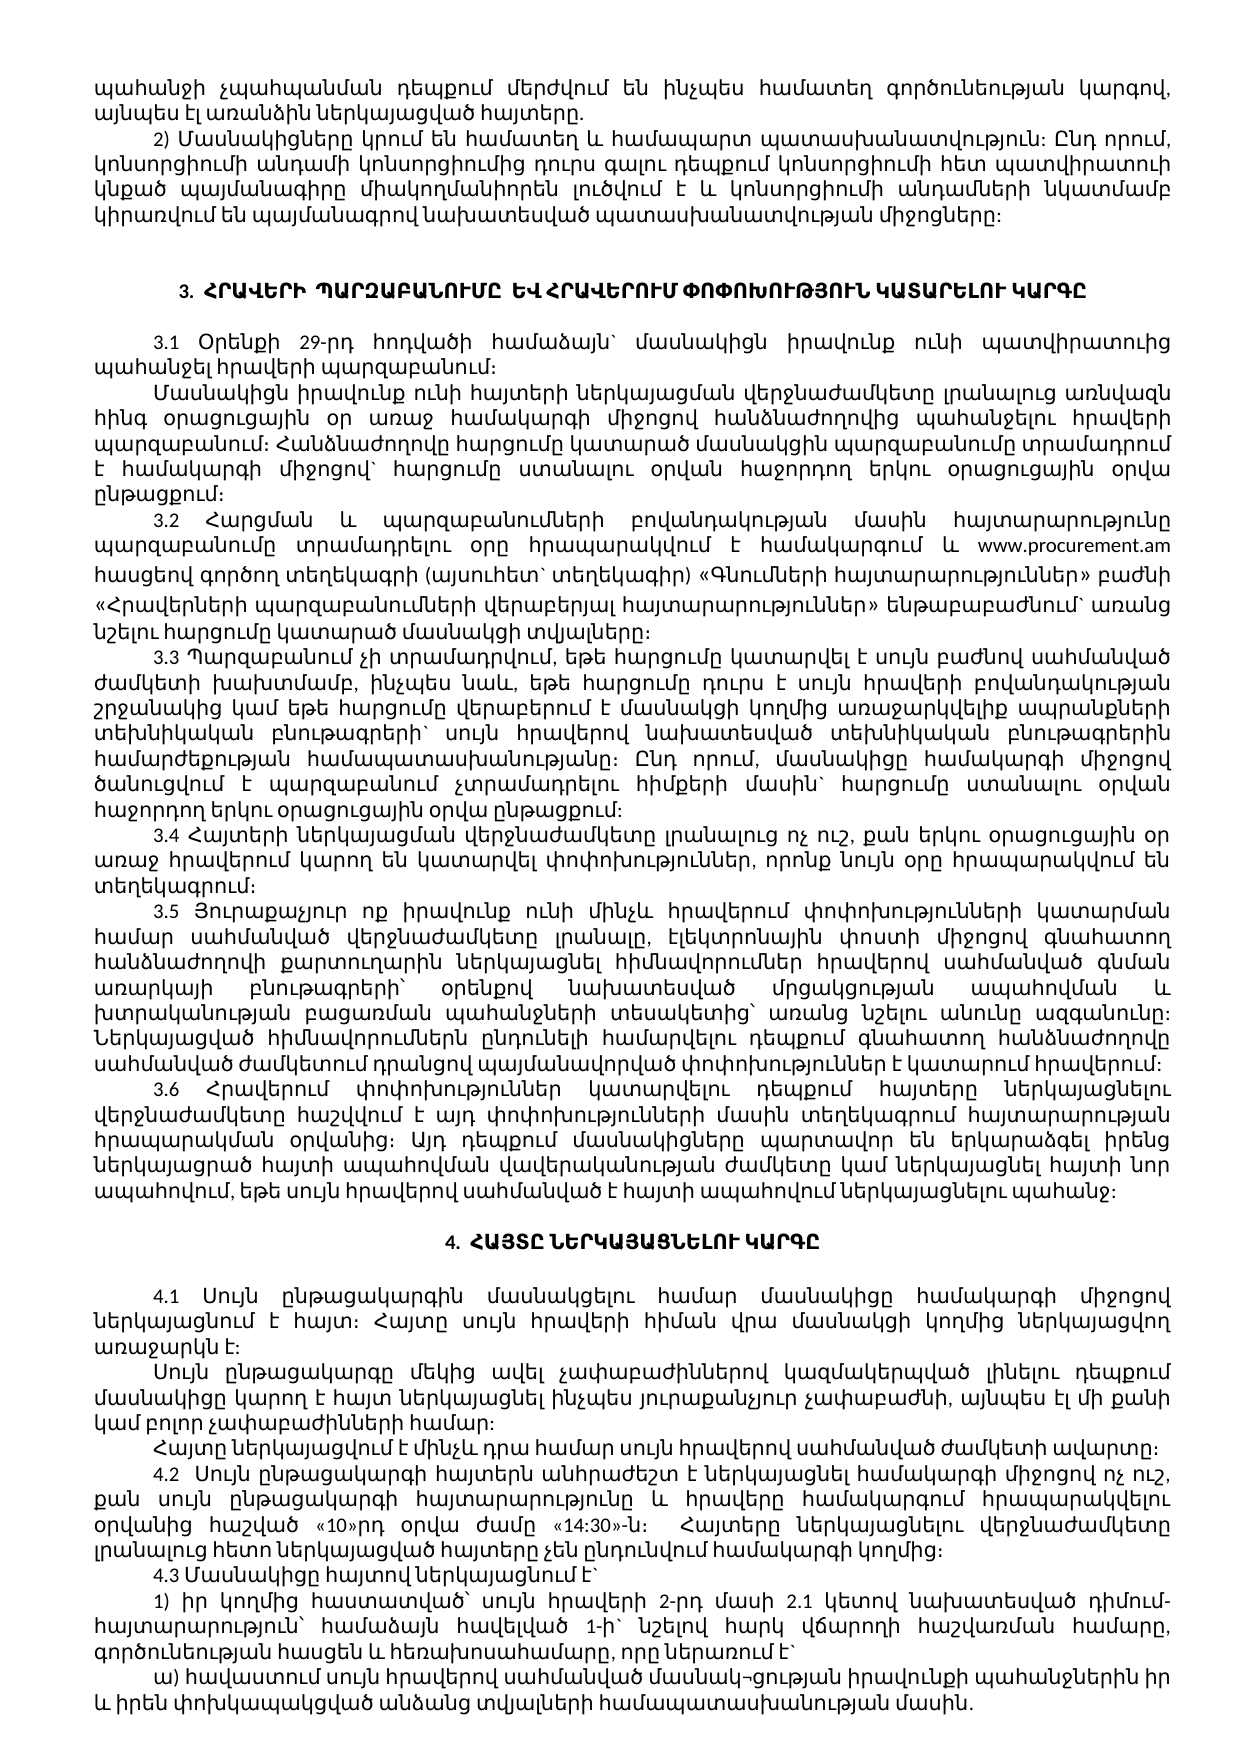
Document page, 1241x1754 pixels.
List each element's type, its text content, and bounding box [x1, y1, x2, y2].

text Հայտը ներկայացվում է մինչև դրա համար սույն հրավերով սահմանված ժամկետի ավարտը։ [94, 1436, 1171, 1461]
text 3.4 Հայտերի ներկայացման վերջնաժամկետը լրանալուց ոչ ուշ, քան երկու օրացուցային օր առաջ հրավերում կարող են կատարվել փոփոխություններ, որոնք նույն օրը հրապարակվում են տեղեկագրում։ [94, 822, 1171, 898]
text 3.6 Հրավերում փոփոխություններ կատարվելու դեպքում հայտերը ներկայացնելու վերջնաժամկետը հաշվվում է այդ փոփոխությունների մասին տեղեկագրում հայտարարության հրապարակման օրվանից։ Այդ դեպքում մասնակիցները պարտավոր են երկարաձգել իրենց ներկայացրած հայտի ապահովման վավերականության ժամկետը կամ ներկայացնել հայտի նոր ապահովում, եթե սույն հրավերով սահմանված է հայտի ապահովում ներկայացնելու պահանջ: [94, 1076, 1171, 1203]
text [94, 75, 1171, 126]
text 3.5 Յուրաքաչյուր ոք իրավունք ունի մինչև հրավերում փոփոխությունների կատարման համար սահմանված վերջնաժամկետը լրանալը, էլեկտրոնային փոստի միջոցով գնահատող հանձնաժողովի քարտուղարին ներկայացնել հիմնավորումներ հրավերով սահմանված գնման առարկայի բնութագրերի՝ օրենքով նախատեսված մրցակցության ապահովման և խտրականության բացառման պահանջների տեսակետից՝ առանց նշելու անունը ազգանունը: Ներկայացված հիմնավորումներն ընդունելի համարվելու դեպքում գնահատող հանձնաժողովը սահմանված ժամկետում դրանցով պայմանավորված փոփոխություններ է կատարում հրավերում: [94, 898, 1171, 1076]
text 3.2 Հարցման և պարզաբանումների բովանդակության մասին հայտարարությունը պարզաբանումը տրամադրելու օրը հրապարակվում է համակարգում և www.procurement.am հասցեով գործող տեղեկագրի (այսուհետ` տեղեկագիր) «Գնումների հայտարարություններ» բաժնի «Հրավերների պարզաբանումների վերաբերյալ հայտարարություններ» ենթաբաբաժնում` առանց նշելու հարցումը կատարած մասնակցի տվյալները։ [94, 507, 1171, 644]
text 4. ՀԱՅՏԸ ՆԵՐԿԱՅԱՑՆԵԼՈՒ ԿԱՐԳԸ [94, 1229, 1171, 1254]
text Մասնակիցն իրավունք ունի հայտերի ներկայացման վերջնաժամկետը լրանալուց առնվազն հինգ օրացուցային օր առաջ համակարգի միջոցով հանձնաժողովից պահանջելու հրավերի պարզաբանում։ Հանձնաժողովը հարցումը կատարած մասնակցին պարզաբանումը տրամադրում է համակարգի միջոցով` հարցումը ստանալու օրվան հաջորդող երկու օրացուցային օրվա ընթացքում։ [94, 380, 1171, 507]
text 4.2 Սույն ընթացակարգի հայտերն անհրաժեշտ է ներկայացնել համակարգի միջոցով ոչ ուշ, քան սույն ընթացակարգի հայտարարությունը և հրավերը համակարգում հրապարակվելու օրվանից հաշված «10»րդ օրվա ժամը «14:30»-ն։ Հայտերը ներկայացնելու վերջնաժամկետը լրանալուց հետո ներկայացված հայտերը չեն ընդունվում համակարգի կողմից։ [94, 1461, 1171, 1563]
text 1) իր կողմից հաստատված՝ սույն հրավերի 2-րդ մասի 2.1 կետով նախատեսված դիմում-հայտարարություն՝ համաձայն հավելված 1-ի` նշելով հարկ վճարողի հաշվառման համարը, գործունեության հասցեն և հեռախոսահամարը, որը ներառում է` [94, 1588, 1171, 1664]
text ա) հավաստում սույն հրավերով սահմանված մասնակ¬ցության իրավունքի պահանջներին իր և իրեն փոխկապակցված անձանց տվյալների համապատասխանության մասին. [94, 1664, 1171, 1715]
text 4.3 Մասնակիցը հայտով ներկայացնում է` [94, 1563, 1171, 1588]
text 4.1 Սույն ընթացակարգին մասնակցելու համար մասնակիցը համակարգի միջոցով ներկայացնում է հայտ։ Հայտը սույն հրավերի հիման վրա մասնակցի կողմից ներկայացվող առաջարկն է: [94, 1283, 1171, 1359]
text 3. ՀՐԱՎԵՐԻ ՊԱՐԶԱԲԱՆՈՒՄԸ ԵՎ ՀՐԱՎԵՐՈՒՄ ՓՈՓՈԽՈՒԹՅՈՒՆ ԿԱՏԱՐԵԼՈՒ ԿԱՐԳԸ [94, 278, 1171, 304]
text 3.1 Օրենքի 29-րդ հոդվածի համաձայն` մասնակիցն իրավունք ունի պատվիրատուից պահանջել հրավերի պարզաբանում։ [94, 329, 1171, 380]
text 2) Մասնակիցները կրում են համատեղ և համապարտ պատասխանատվություն: Ընդ որում, կոնսորցիումի անդամի կոնսորցիումից դուրս գալու դեպքում կոնսորցիումի հետ պատվիրատուի կնքած պայմանագիրը միակողմանիորեն լուծվում է և կոնսորցիումի անդամների նկատմամբ կիրառվում են պայմանագրով նախատեսված պատասխանատվության միջոցները: [94, 126, 1171, 227]
text Սույն ընթացակարգը մեկից ավել չափաբաժիններով կազմակերպված լինելու դեպքում մասնակիցը կարող է հայտ ներկայացնել ինչպես յուրաքանչյուր չափաբաժնի, այնպես էլ մի քանի կամ բոլոր չափաբաժինների համար: [94, 1359, 1171, 1436]
text 3.3 Պարզաբանում չի տրամադրվում, եթե հարցումը կատարվել է սույն բաժնով սահմանված ժամկետի խախտմամբ, ինչպես նաև, եթե հարցումը դուրս է սույն հրավերի բովանդակության շրջանակից կամ եթե հարցումը վերաբերում է մասնակցի կողմից առաջարկվելիք ապրանքների տեխնիկական բնութագրերի` սույն հրավերով նախատեսված տեխնիկական բնութագրերին համարժեքության համապատասխանությանը։ Ընդ որում, մասնակիցը համակարգի միջոցով ծանուցվում է պարզաբանում չտրամադրելու հիմքերի մասին` հարցումը ստանալու օրվան հաջորդող երկու օրացուցային օրվա ընթացքում: [94, 644, 1171, 822]
